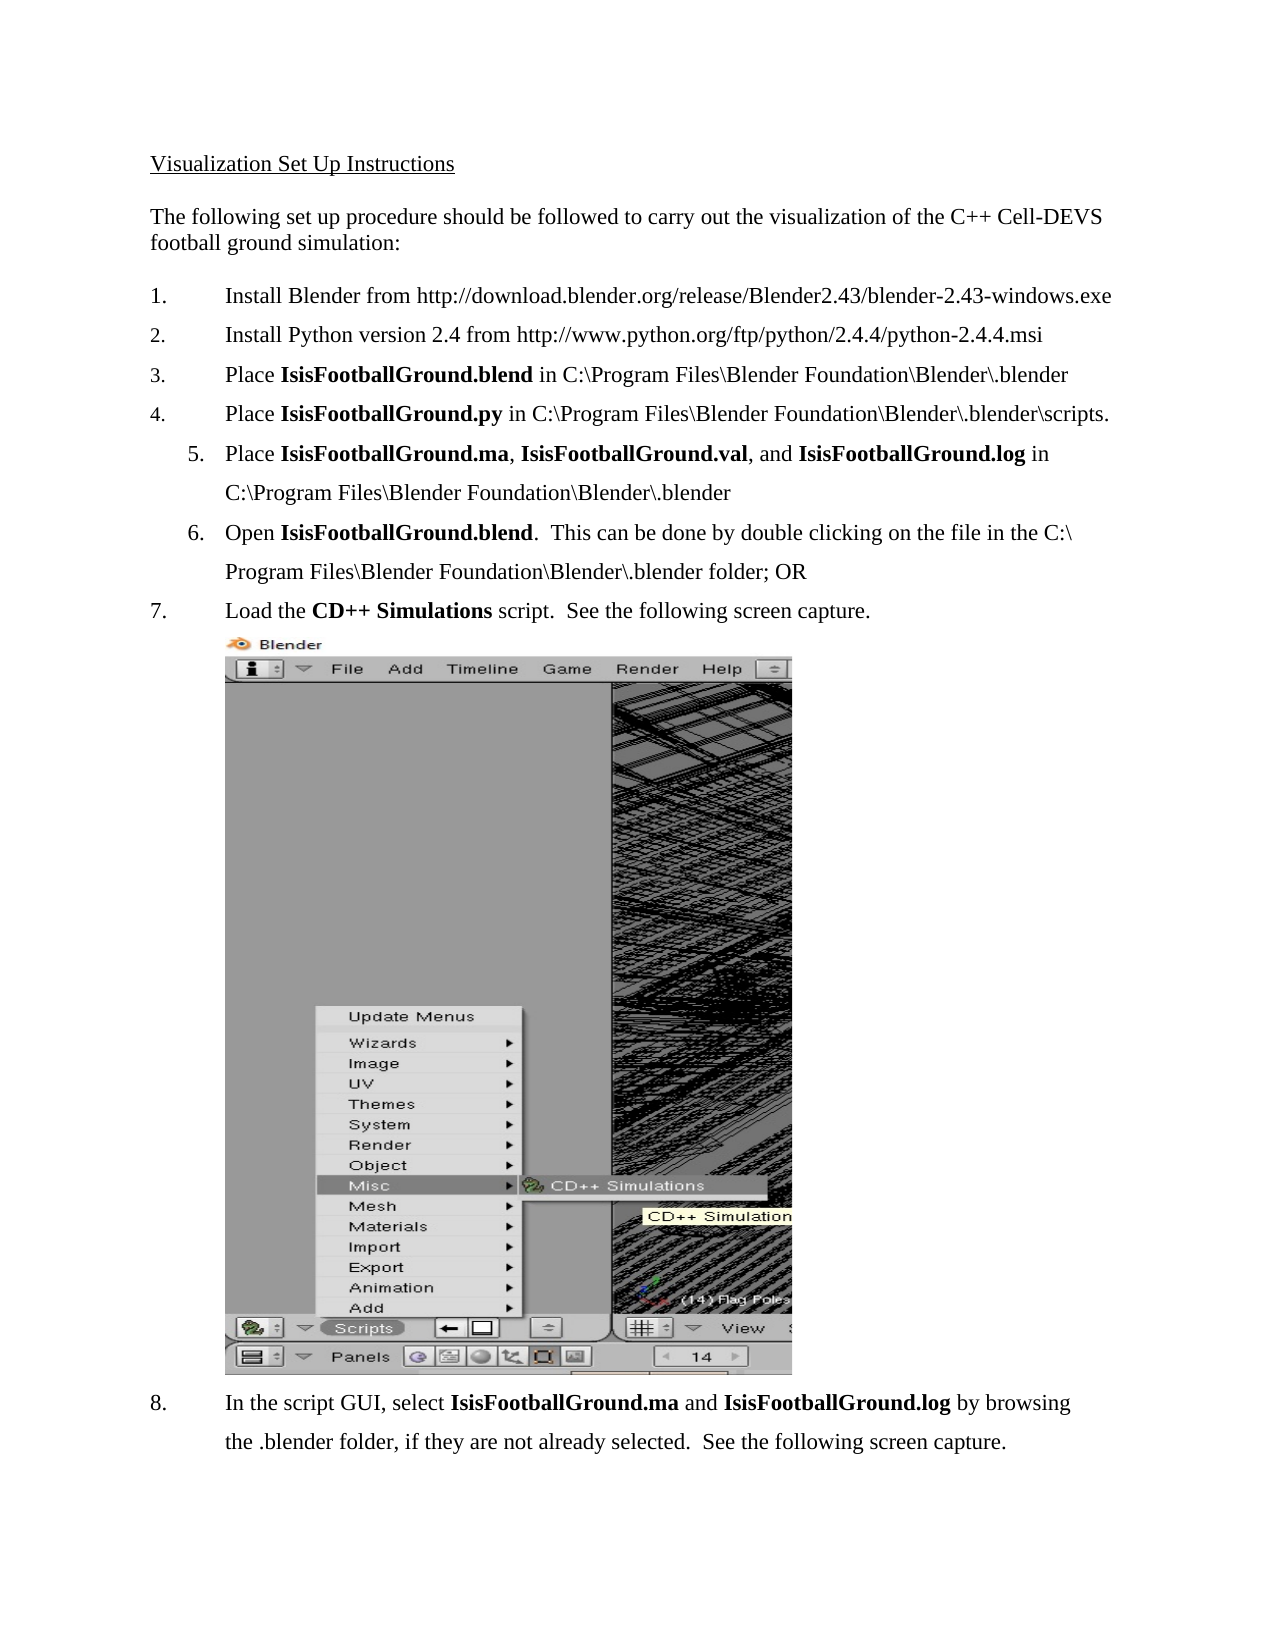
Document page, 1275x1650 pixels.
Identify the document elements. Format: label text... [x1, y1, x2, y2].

list Place IsisFootballGround.blend in C:\Program Files\Blender Foundation\Blender\.blender [150, 361, 1125, 387]
picture [225, 637, 793, 1375]
list Place IsisFootballGround.ma, IsisFootballGround.val, and IsisFootballGround.log in C:\Program Files\Blender Foundation\Blender\.blender [187, 440, 1125, 506]
text The following set up procedure should be followed to carry out the visualization of the C++ Cell-DEVS football ground simulation: [150, 203, 1125, 255]
list Place IsisFootballGround.py in C:\Program Files\Blender Foundation\Blender\.blender\scripts. [150, 400, 1125, 427]
text Visualization Set Up Instructions [150, 150, 1125, 176]
list Open IsisFootballGround.blend. This can be done by double clicking on the file in the C:\Program Files\Blender Foundation\Blender\.blender folder; OR [187, 519, 1125, 584]
list In the script GUI, select IsisFootballGround.ma and IsisFootballGround.log by browsing the .blender folder, if they are not already selected. See the following screen capture. [150, 1389, 1125, 1455]
list Install Blender from http://download.blender.org/release/Blender2.43/blender-2.43-windows.exe [150, 282, 1125, 308]
list Load the CD++ Simulations script. See the following screen capture. [150, 598, 1125, 624]
list Install Python version 2.4 from http://www.python.org/ftp/python/2.4.4/python-2.4.4.msi [150, 321, 1125, 348]
